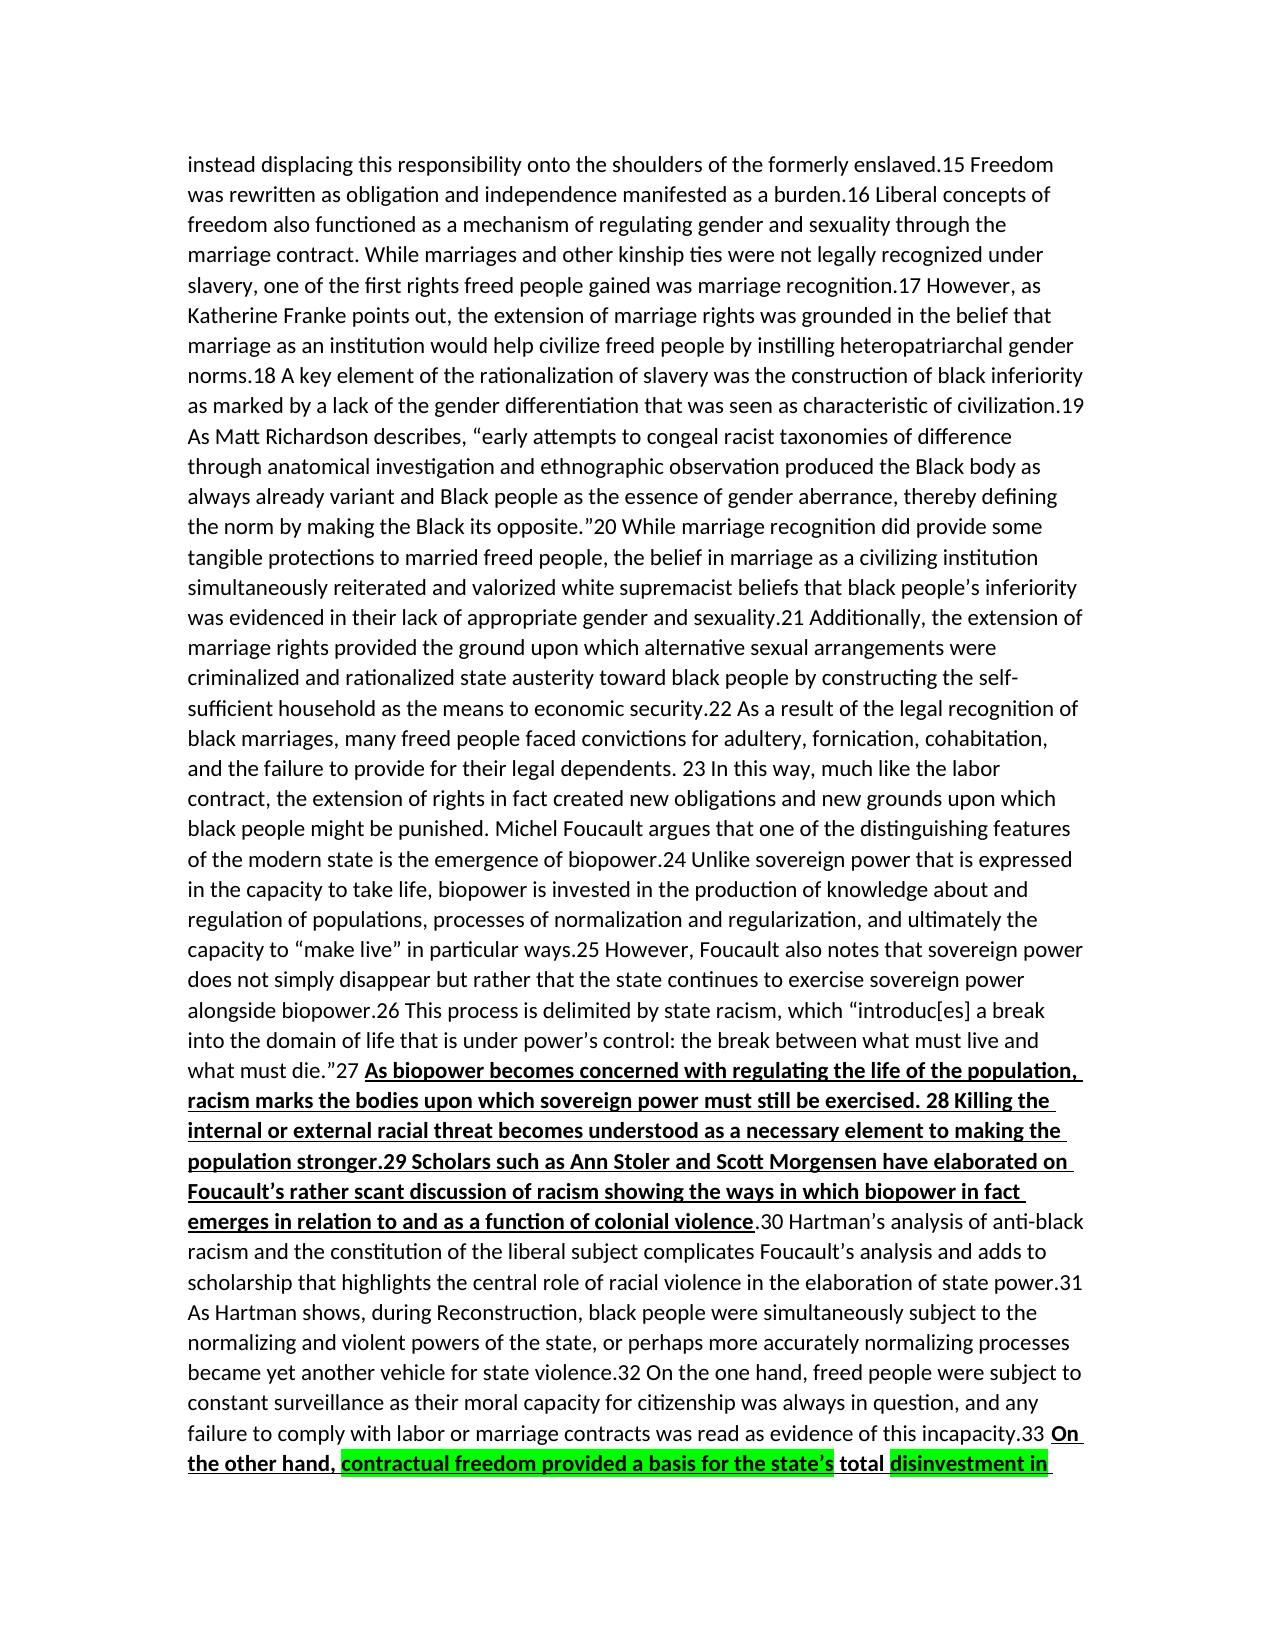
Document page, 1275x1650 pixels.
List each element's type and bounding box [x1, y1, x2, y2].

text [187, 150, 1087, 1477]
